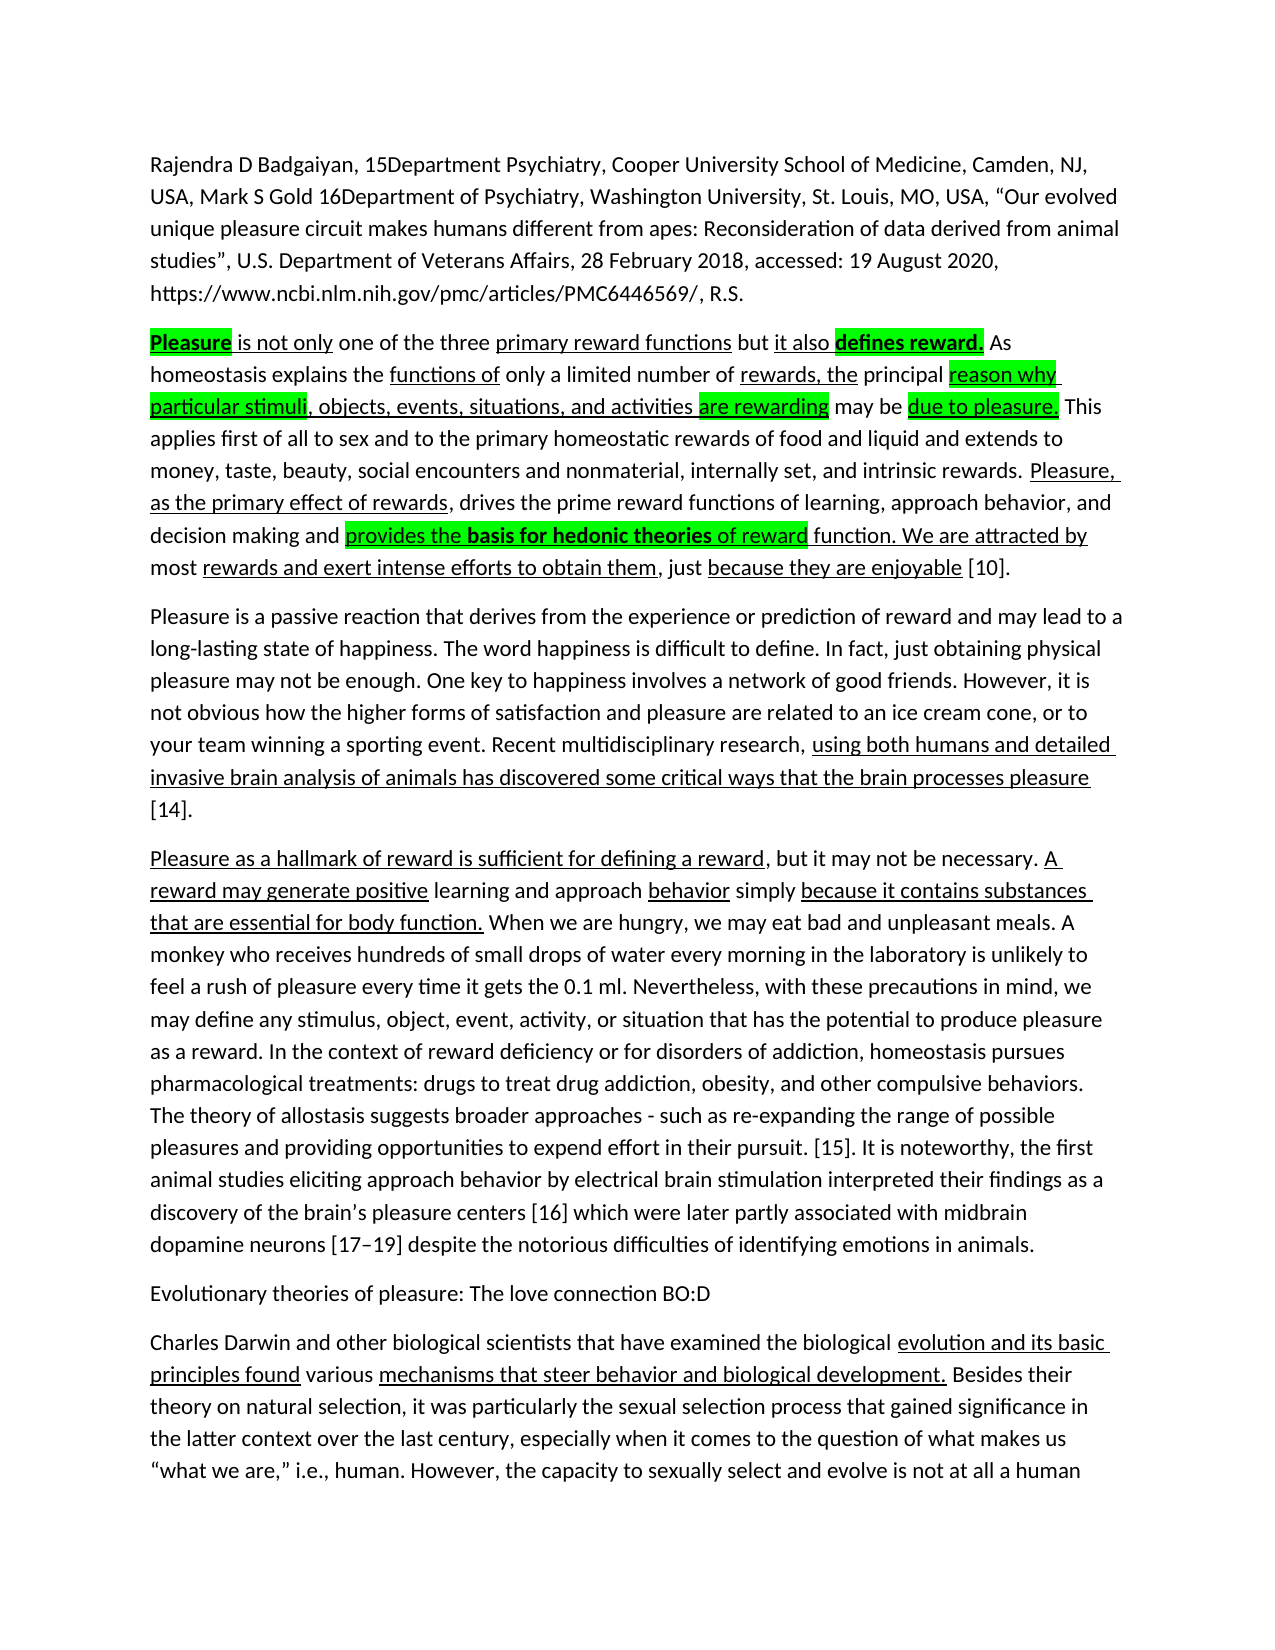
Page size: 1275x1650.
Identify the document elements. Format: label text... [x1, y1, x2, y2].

text Pleasure as a hallmark of reward is sufficient for defining a reward, but it may not be necessary. A reward may generate positive learning and approach behavior simply because it contains substances that are essential for body function. When we are hungry, we may eat bad and unpleasant meals. A monkey who receives hundreds of small drops of water every morning in the laboratory is unlikely to feel a rush of pleasure every time it gets the 0.1 ml. Nevertheless, with these precautions in mind, we may define any stimulus, object, event, activity, or situation that has the potential to produce pleasure as a reward. In the context of reward deficiency or for disorders of addiction, homeostasis pursues pharmacological treatments: drugs to treat drug addiction, obesity, and other compulsive behaviors. The theory of allostasis suggests broader approaches - such as re-expanding the range of possible pleasures and providing opportunities to expend effort in their pursuit. [15]. It is noteworthy, the first animal studies eliciting approach behavior by electrical brain stimulation interpreted their findings as a discovery of the brain’s pleasure centers [16] which were later partly associated with midbrain dopamine neurons [17–19] despite the notorious difficulties of identifying emotions in animals. [150, 844, 1125, 1258]
text Pleasure is a passive reaction that derives from the experience or prediction of reward and may lead to a long-lasting state of happiness. The word happiness is difficult to define. In fact, just obtaining physical pleasure may not be enough. One key to happiness involves a network of good friends. However, it is not obvious how the higher forms of satisfaction and pleasure are related to an ice cream cone, or to your team winning a sporting event. Recent multidisciplinary research, using both humans and detailed invasive brain analysis of animals has discovered some critical ways that the brain processes pleasure [14]. [150, 602, 1125, 823]
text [150, 1328, 1125, 1484]
text Evolutionary theories of pleasure: The love connection BO:D [150, 1279, 1125, 1307]
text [150, 150, 1125, 307]
text Pleasure is not only one of the three primary reward functions but it also defines reward. As homeostasis explains the functions of only a limited number of rewards, the principal reason why particular stimuli, objects, events, situations, and activities are rewarding may be due to pleasure. This applies first of all to sex and to the primary homeostatic rewards of food and liquid and extends to money, taste, beauty, social encounters and nonmaterial, internally set, and intrinsic rewards. Pleasure, as the primary effect of rewards, drives the prime reward functions of learning, approach behavior, and decision making and provides the basis for hedonic theories of reward function. We are attracted by most rewards and exert intense efforts to obtain them, just because they are enjoyable [10]. [150, 328, 1125, 581]
